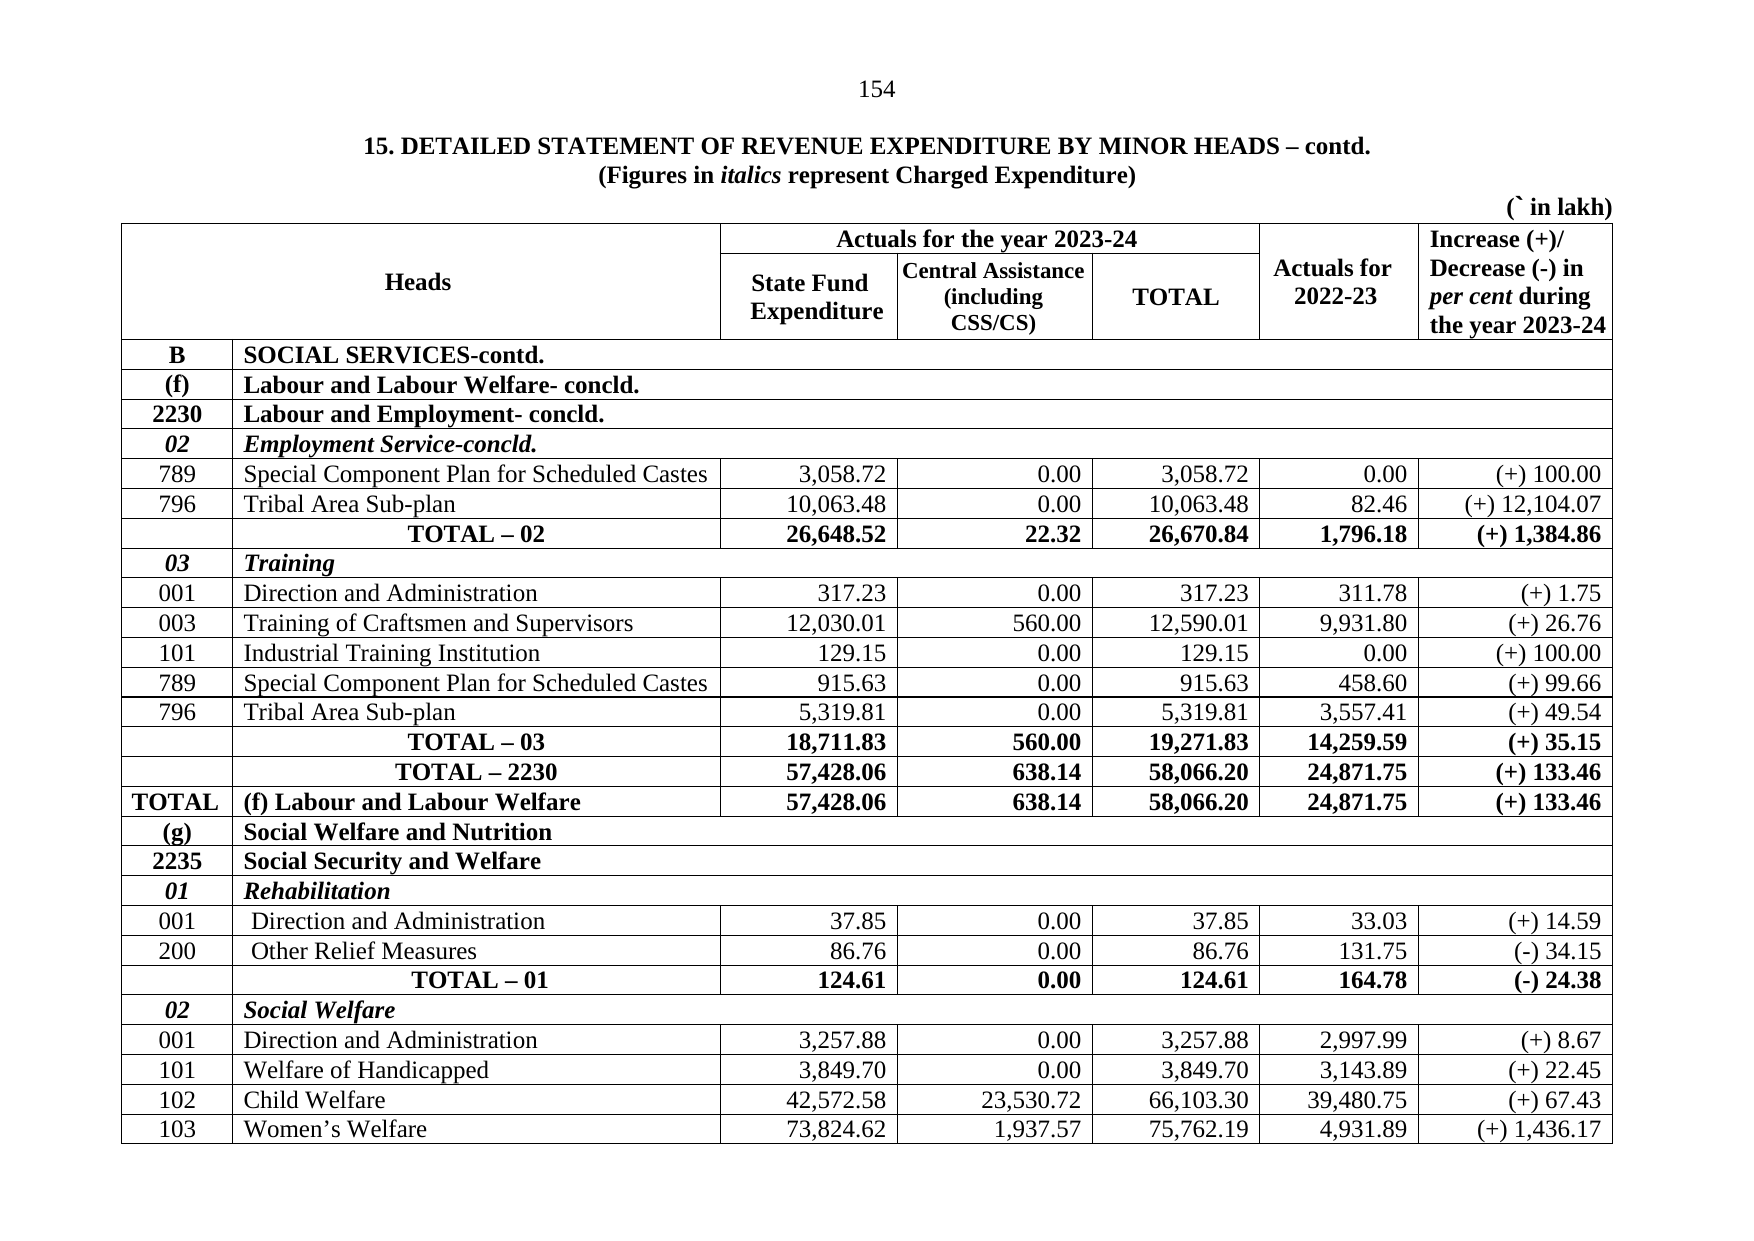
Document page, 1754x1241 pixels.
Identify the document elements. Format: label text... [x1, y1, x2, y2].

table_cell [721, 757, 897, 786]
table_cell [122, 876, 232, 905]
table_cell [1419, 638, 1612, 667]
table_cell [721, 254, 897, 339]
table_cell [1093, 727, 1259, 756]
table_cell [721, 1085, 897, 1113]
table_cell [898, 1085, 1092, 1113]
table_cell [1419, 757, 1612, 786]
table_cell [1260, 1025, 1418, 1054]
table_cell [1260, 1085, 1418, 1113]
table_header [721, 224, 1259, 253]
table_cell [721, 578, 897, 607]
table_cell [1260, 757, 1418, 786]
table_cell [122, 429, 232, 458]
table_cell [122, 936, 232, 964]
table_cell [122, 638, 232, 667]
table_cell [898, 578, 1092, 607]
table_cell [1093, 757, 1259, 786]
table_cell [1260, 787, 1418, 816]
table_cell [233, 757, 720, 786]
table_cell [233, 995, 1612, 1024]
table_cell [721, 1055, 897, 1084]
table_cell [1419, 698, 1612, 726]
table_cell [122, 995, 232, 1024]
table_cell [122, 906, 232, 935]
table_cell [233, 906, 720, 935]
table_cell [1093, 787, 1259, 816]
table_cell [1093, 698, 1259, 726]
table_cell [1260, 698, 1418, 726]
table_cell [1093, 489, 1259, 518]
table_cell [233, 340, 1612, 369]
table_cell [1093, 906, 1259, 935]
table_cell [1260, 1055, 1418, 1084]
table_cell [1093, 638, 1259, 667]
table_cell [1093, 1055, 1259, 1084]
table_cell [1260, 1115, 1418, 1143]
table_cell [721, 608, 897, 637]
text (Figures in italics represent Charged Expenditure) [122, 160, 1612, 189]
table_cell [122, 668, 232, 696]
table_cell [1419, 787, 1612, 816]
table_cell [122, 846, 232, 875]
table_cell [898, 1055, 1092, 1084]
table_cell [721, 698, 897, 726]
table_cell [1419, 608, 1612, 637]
text (` in lakh) [169, 189, 1612, 223]
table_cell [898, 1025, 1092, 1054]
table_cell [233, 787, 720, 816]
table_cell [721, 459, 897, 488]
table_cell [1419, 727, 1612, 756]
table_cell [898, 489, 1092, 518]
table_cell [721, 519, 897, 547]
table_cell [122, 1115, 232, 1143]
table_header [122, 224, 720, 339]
text 15. DETAILED STATEMENT OF REVENUE EXPENDITURE BY MINOR HEADS – contd. [122, 131, 1612, 160]
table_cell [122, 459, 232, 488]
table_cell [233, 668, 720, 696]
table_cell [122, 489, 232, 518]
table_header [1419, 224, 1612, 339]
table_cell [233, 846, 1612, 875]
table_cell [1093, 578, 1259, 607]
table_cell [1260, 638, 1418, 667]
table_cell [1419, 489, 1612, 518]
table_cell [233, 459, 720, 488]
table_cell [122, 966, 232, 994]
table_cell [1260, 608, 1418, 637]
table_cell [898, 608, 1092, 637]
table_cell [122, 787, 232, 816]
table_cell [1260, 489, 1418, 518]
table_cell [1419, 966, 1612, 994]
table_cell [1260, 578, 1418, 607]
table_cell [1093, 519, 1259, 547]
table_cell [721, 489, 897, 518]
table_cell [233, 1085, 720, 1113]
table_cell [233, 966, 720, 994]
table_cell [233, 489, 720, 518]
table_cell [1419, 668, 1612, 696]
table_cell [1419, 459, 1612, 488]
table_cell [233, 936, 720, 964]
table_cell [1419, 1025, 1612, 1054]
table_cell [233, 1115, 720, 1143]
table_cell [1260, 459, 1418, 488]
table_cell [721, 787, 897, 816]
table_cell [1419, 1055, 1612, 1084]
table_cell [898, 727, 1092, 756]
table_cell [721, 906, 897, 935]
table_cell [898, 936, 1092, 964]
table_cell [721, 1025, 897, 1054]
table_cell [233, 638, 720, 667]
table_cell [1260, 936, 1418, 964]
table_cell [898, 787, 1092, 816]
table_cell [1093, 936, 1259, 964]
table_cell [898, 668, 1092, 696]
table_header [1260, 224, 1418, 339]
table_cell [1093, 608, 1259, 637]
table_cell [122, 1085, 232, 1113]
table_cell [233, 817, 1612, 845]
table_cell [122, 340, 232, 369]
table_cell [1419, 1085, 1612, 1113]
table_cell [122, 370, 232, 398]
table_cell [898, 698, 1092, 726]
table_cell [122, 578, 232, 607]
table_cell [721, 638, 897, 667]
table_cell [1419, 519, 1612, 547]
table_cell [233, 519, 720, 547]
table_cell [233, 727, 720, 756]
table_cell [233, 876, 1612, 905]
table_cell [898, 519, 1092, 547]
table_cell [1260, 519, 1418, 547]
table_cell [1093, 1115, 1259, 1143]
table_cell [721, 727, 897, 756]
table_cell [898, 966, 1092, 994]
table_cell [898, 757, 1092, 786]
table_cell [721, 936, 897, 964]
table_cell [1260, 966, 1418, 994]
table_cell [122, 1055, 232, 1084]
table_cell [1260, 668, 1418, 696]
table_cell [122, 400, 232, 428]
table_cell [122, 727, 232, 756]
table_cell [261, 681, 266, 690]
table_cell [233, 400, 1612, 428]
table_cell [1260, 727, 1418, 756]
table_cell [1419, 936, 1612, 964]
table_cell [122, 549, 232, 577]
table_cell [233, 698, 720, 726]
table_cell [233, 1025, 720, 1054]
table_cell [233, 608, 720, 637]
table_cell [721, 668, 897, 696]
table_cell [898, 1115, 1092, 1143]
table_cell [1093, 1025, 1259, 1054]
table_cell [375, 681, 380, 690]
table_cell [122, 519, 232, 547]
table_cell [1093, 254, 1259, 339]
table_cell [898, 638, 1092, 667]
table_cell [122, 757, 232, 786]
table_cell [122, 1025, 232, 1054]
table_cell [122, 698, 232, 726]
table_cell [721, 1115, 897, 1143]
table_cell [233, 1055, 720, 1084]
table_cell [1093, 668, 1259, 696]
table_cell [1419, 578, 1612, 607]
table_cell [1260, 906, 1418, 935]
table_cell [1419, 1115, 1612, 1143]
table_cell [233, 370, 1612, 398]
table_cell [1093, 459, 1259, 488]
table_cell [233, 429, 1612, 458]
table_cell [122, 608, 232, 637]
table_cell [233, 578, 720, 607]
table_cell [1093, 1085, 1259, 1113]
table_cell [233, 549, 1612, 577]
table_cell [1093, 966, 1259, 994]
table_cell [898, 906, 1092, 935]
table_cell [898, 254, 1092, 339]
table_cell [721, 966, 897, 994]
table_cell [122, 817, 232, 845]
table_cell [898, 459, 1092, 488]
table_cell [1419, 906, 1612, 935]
